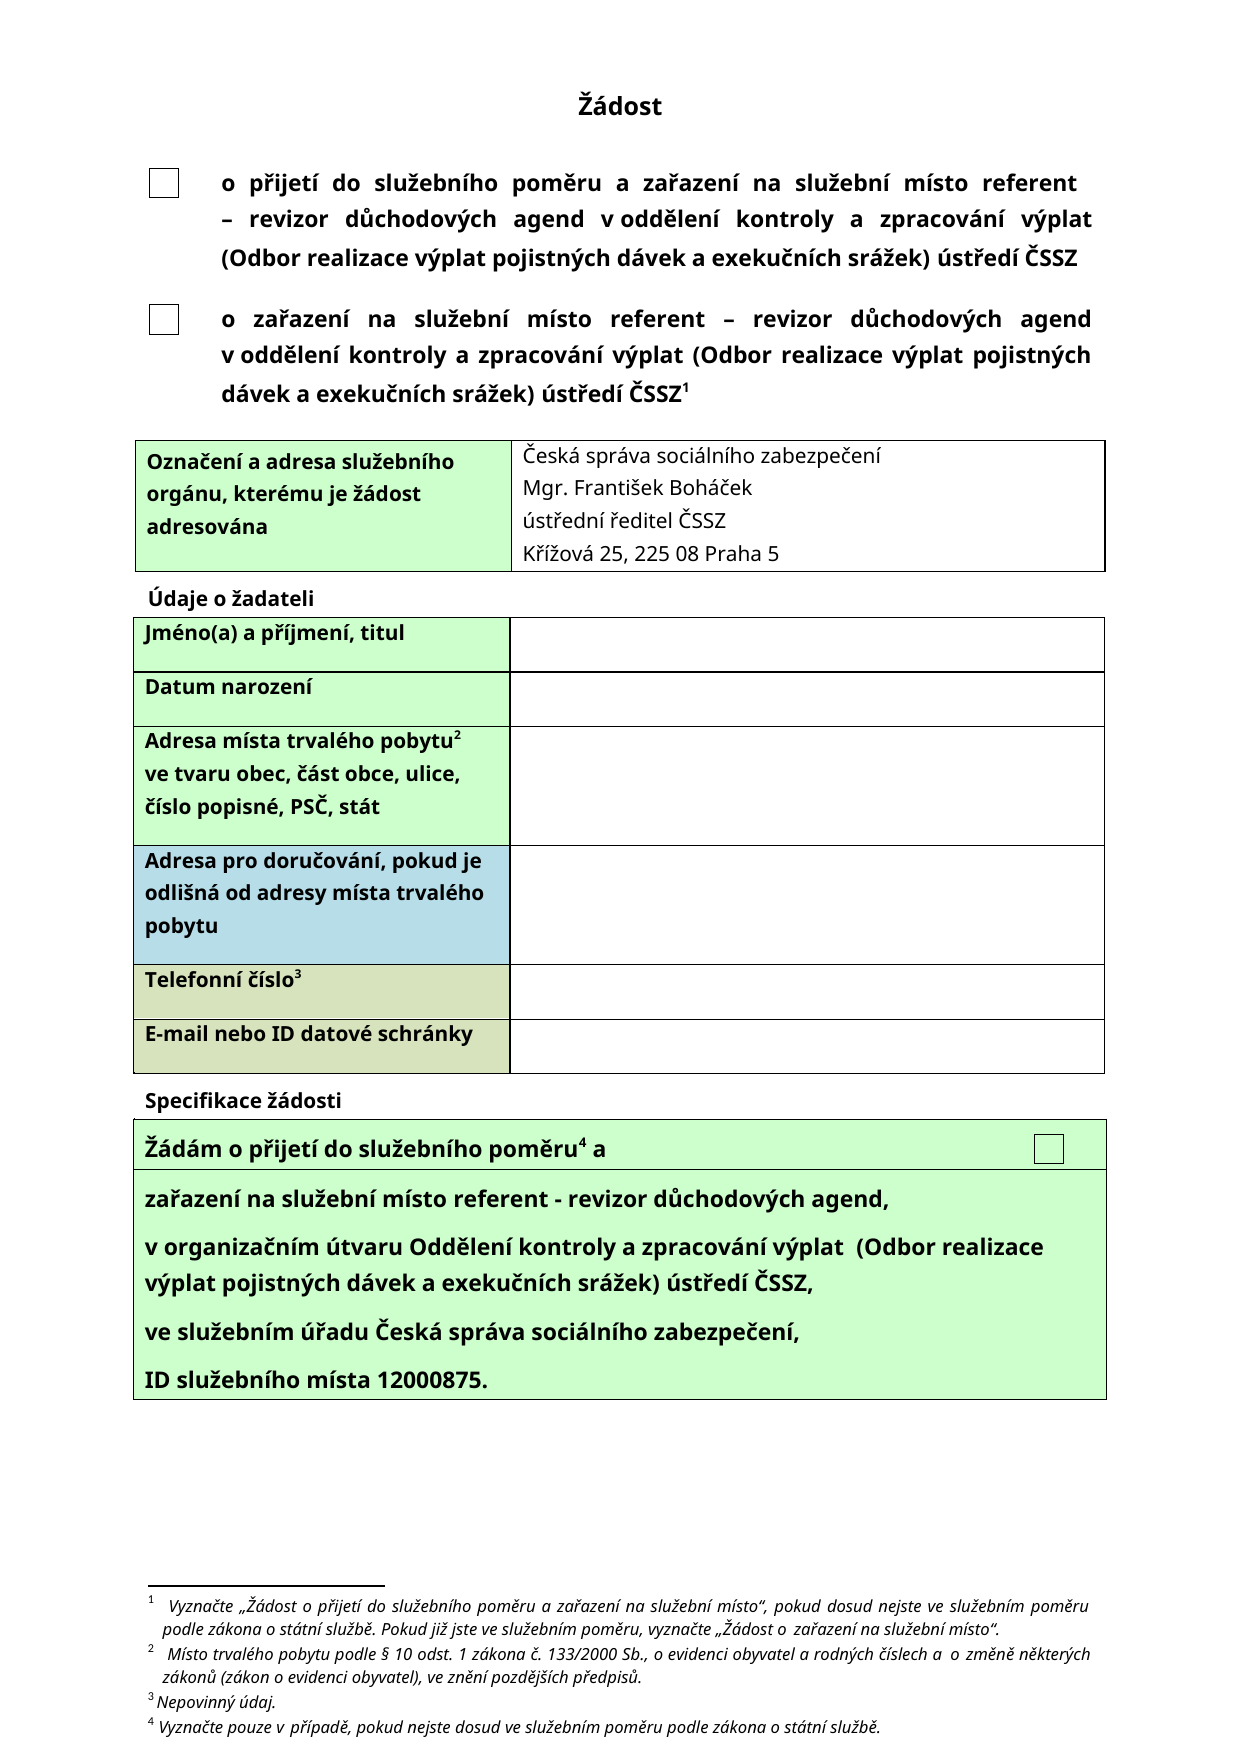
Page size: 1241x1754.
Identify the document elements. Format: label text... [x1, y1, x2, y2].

table_cell E-mail nebo ID datové schránky [134, 1020, 509, 1073]
table_cell Telefonní číslo [134, 965, 509, 1018]
table_header Česká správa sociálního zabezpečení Mgr. František Boháček ústřední ředitel ČSSZ Křížová 25, 225 08 Praha 5 [512, 441, 1104, 571]
text o zařazení na služební místo referent – revizor důchodových agend v oddělení kontroly a zpracování výplat (Odbor realizace výplat pojistných dávek a exekučních srážek) ústředí ČSSZ [148, 303, 1092, 410]
table_cell [511, 727, 1104, 845]
text o přijetí do služebního poměru a zařazení na služební místo referent – revizor důchodových agend v oddělení kontroly a zpracování výplat (Odbor realizace výplat pojistných dávek a exekučních srážek) ústředí ČSSZ [148, 167, 1092, 273]
table_cell [511, 1020, 1104, 1073]
table_cell zařazení na služební místo referent - revizor důchodových agend, v organizačním útvaru Oddělení kontroly a zpracování výplat (Odbor realizace výplat pojistných dávek a exekučních srážek) ústředí ČSSZ, ve služebním úřadu Česká správa sociálního zabezpečení, ID služebního místa 12000875. [134, 1170, 1106, 1399]
table_cell [511, 673, 1104, 726]
table_cell [511, 846, 1104, 964]
table_header [511, 618, 1104, 671]
text Žádost [148, 89, 1092, 123]
table_header Označení a adresa služebního orgánu, kterému je žádost adresována [136, 441, 511, 571]
table_cell [511, 965, 1104, 1018]
table_header Jméno(a) a příjmení, titul [134, 618, 509, 671]
text Údaje o žadateli [148, 584, 1092, 613]
table_cell Adresa místa trvalého pobytu ve tvaru obec, část obce, ulice, číslo popisné, PSČ, stát [134, 727, 509, 845]
table_cell Adresa pro doručování, pokud je odlišná od adresy místa trvalého pobytu [134, 846, 509, 964]
table_cell Datum narození [134, 673, 509, 726]
table_cell Žádám o přijetí do služebního poměru a [134, 1120, 1106, 1169]
table_cell Specifikace žádosti [134, 1074, 1105, 1118]
